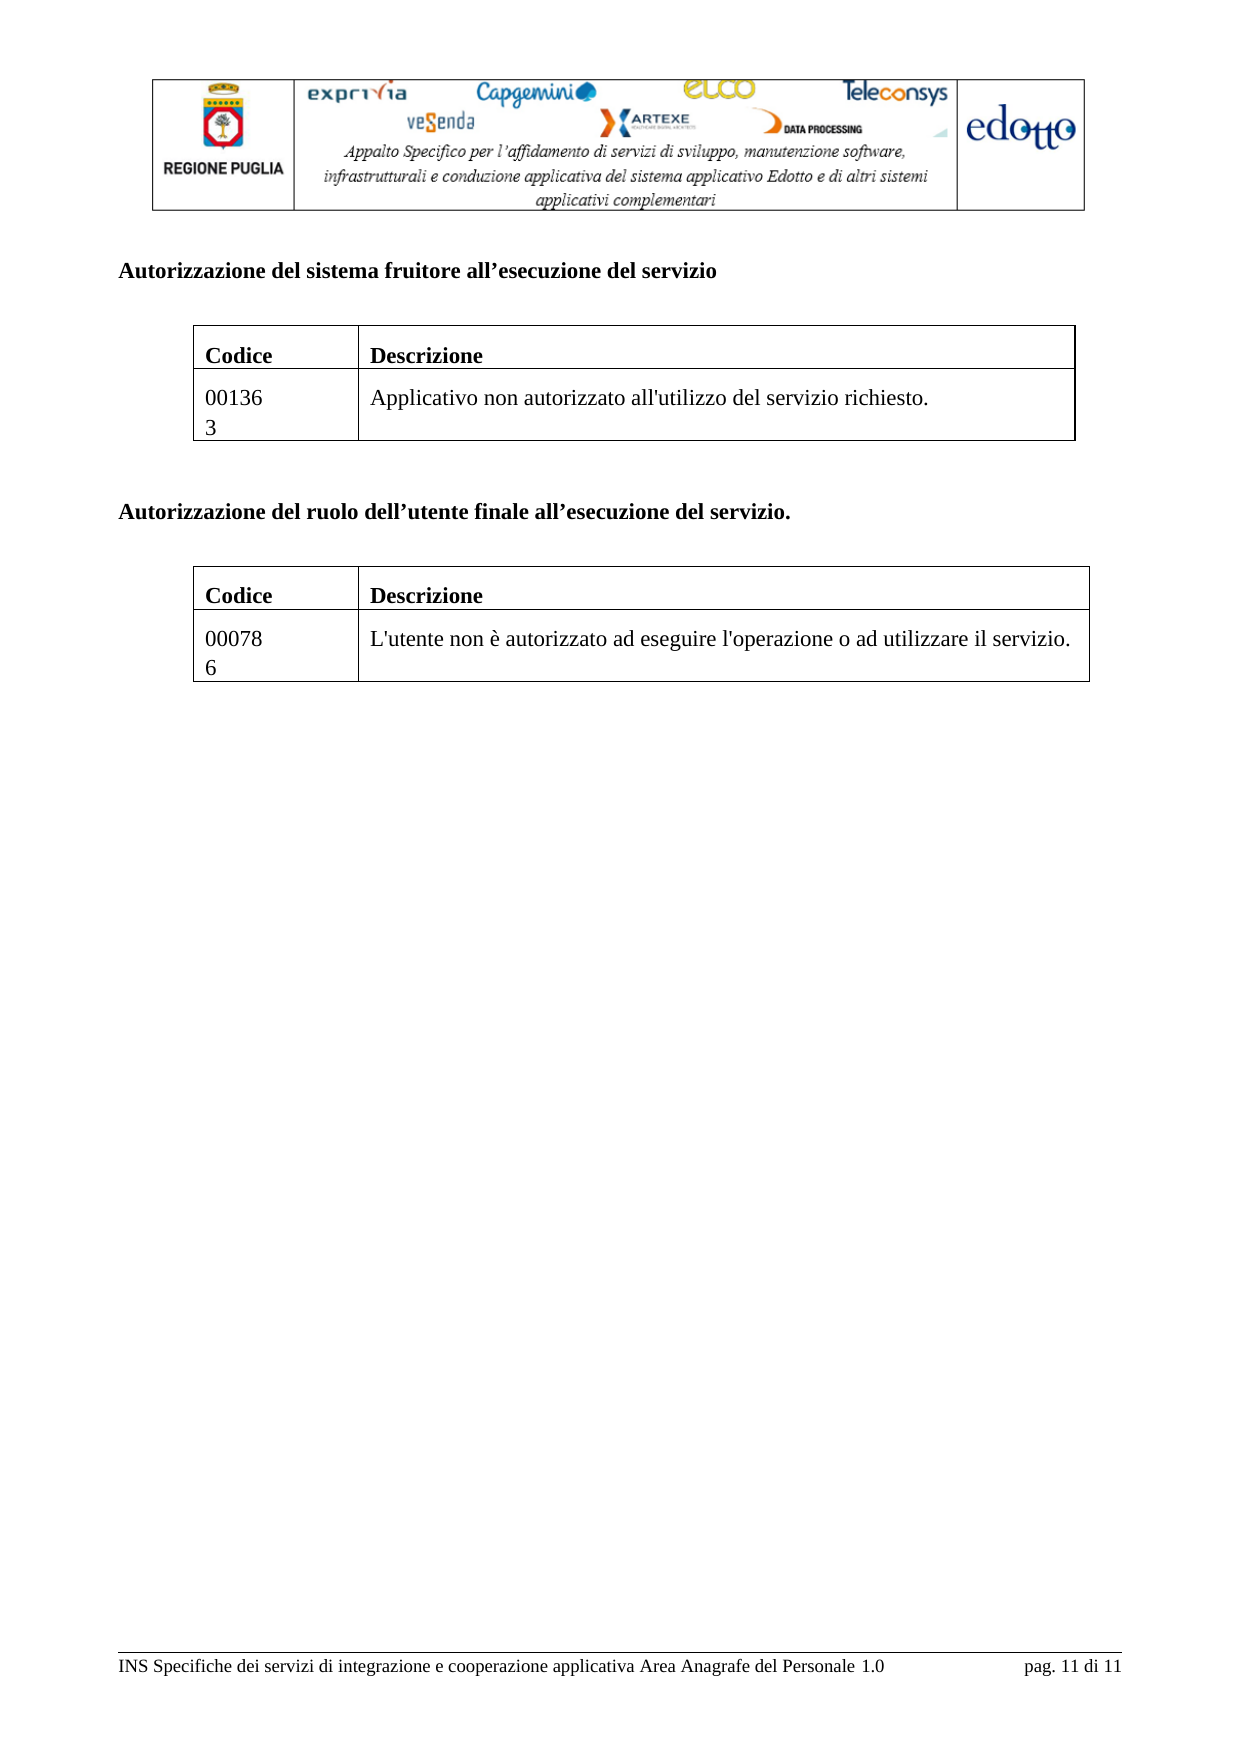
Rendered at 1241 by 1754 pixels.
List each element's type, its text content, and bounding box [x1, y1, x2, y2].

picture [147, 73, 1093, 218]
table_header Descrizione [359, 326, 1074, 368]
table_header Codice [194, 326, 358, 368]
text Autorizzazione del sistema fruitore all’esecuzione del servizio [118, 254, 1048, 284]
table_cell 000786 [194, 610, 358, 681]
table_cell 001363 [194, 369, 358, 440]
table_header Codice [194, 567, 358, 609]
table_cell L'utente non è autorizzato ad eseguire l'operazione o ad utilizzare il servizio. [359, 610, 1089, 681]
table_cell Applicativo non autorizzato all'utilizzo del servizio richiesto. [359, 369, 1074, 440]
table_header Descrizione [359, 567, 1089, 609]
text Autorizzazione del ruolo dell’utente finale all’esecuzione del servizio. [118, 495, 1048, 524]
